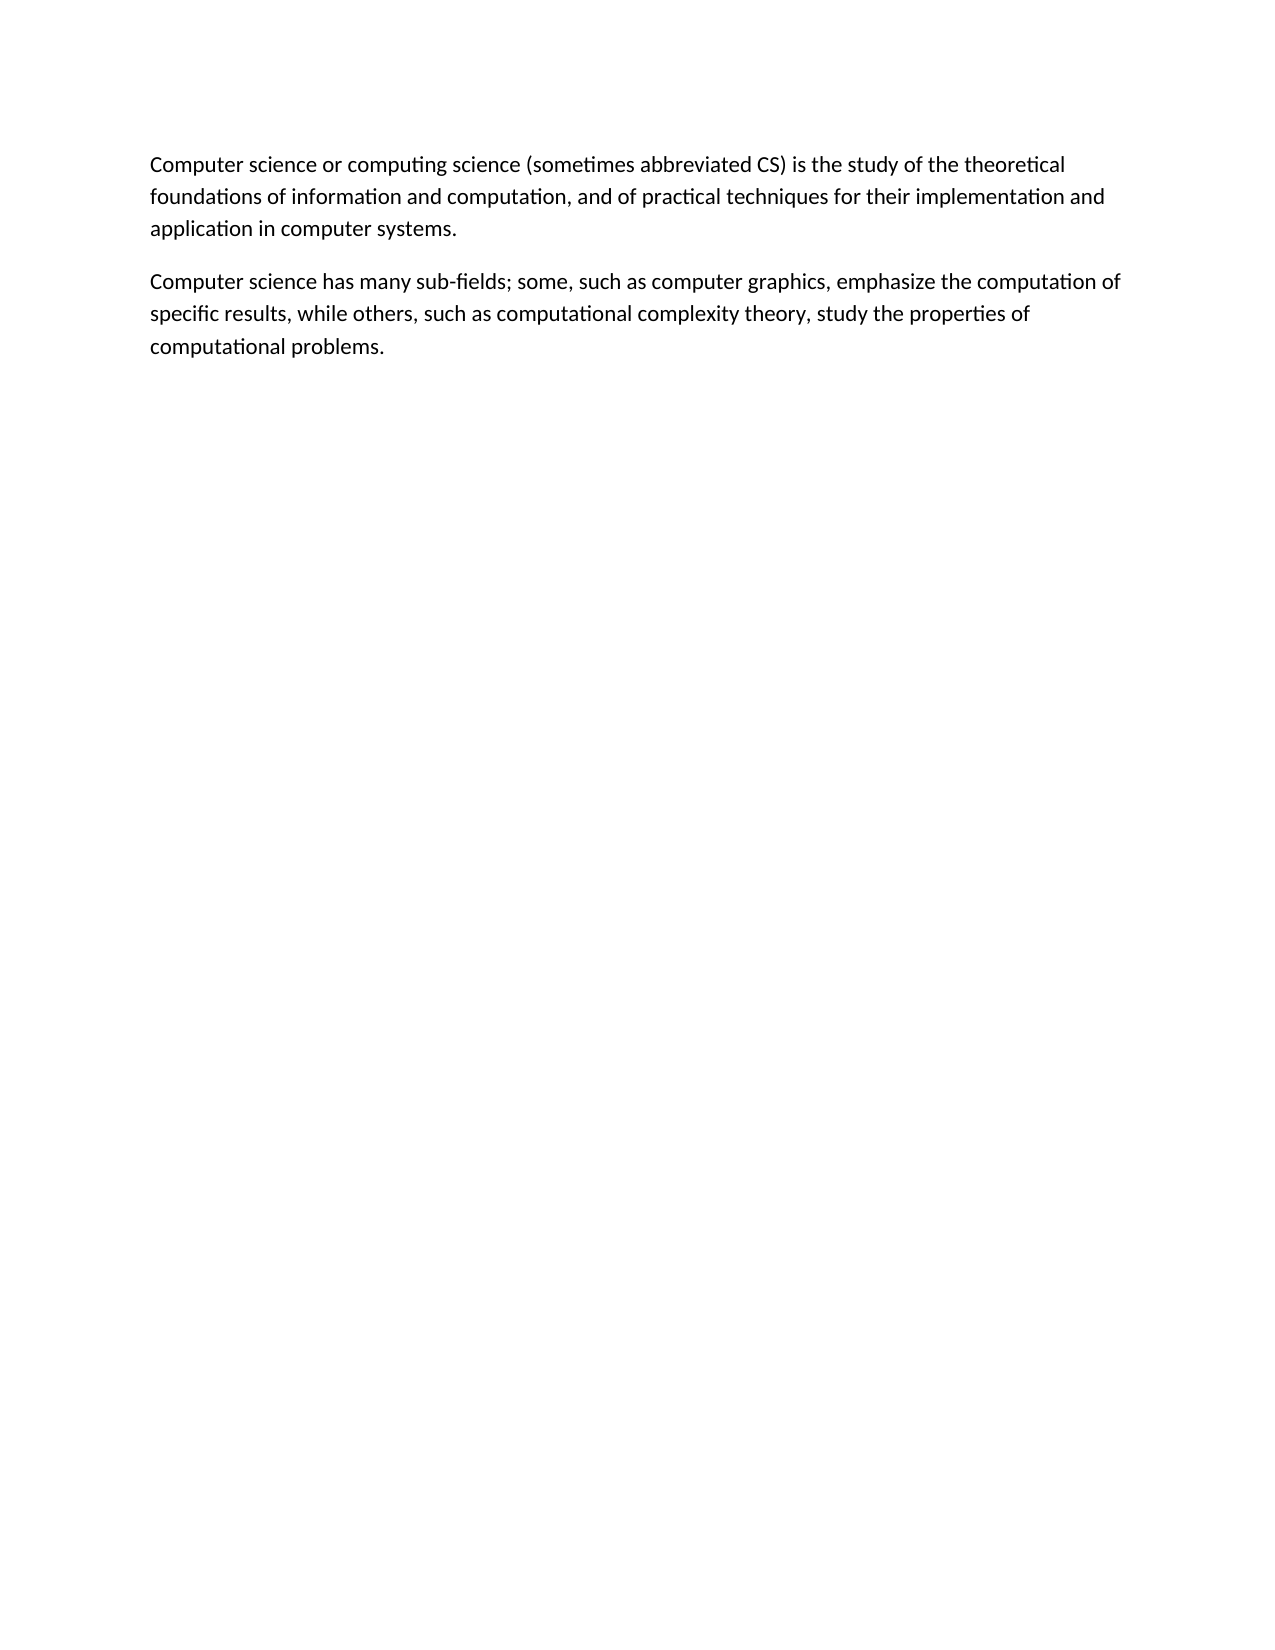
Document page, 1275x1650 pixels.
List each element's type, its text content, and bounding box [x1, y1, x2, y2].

text Computer science or computing science (sometimes abbreviated CS) is the study of the theoretical foundations of information and computation, and of practical techniques for their implementation and application in computer systems. [150, 150, 1125, 242]
text Computer science has many sub-fields; some, such as computer graphics, emphasize the computation of specific results, while others, such as computational complexity theory, study the properties of computational problems. [150, 267, 1125, 360]
